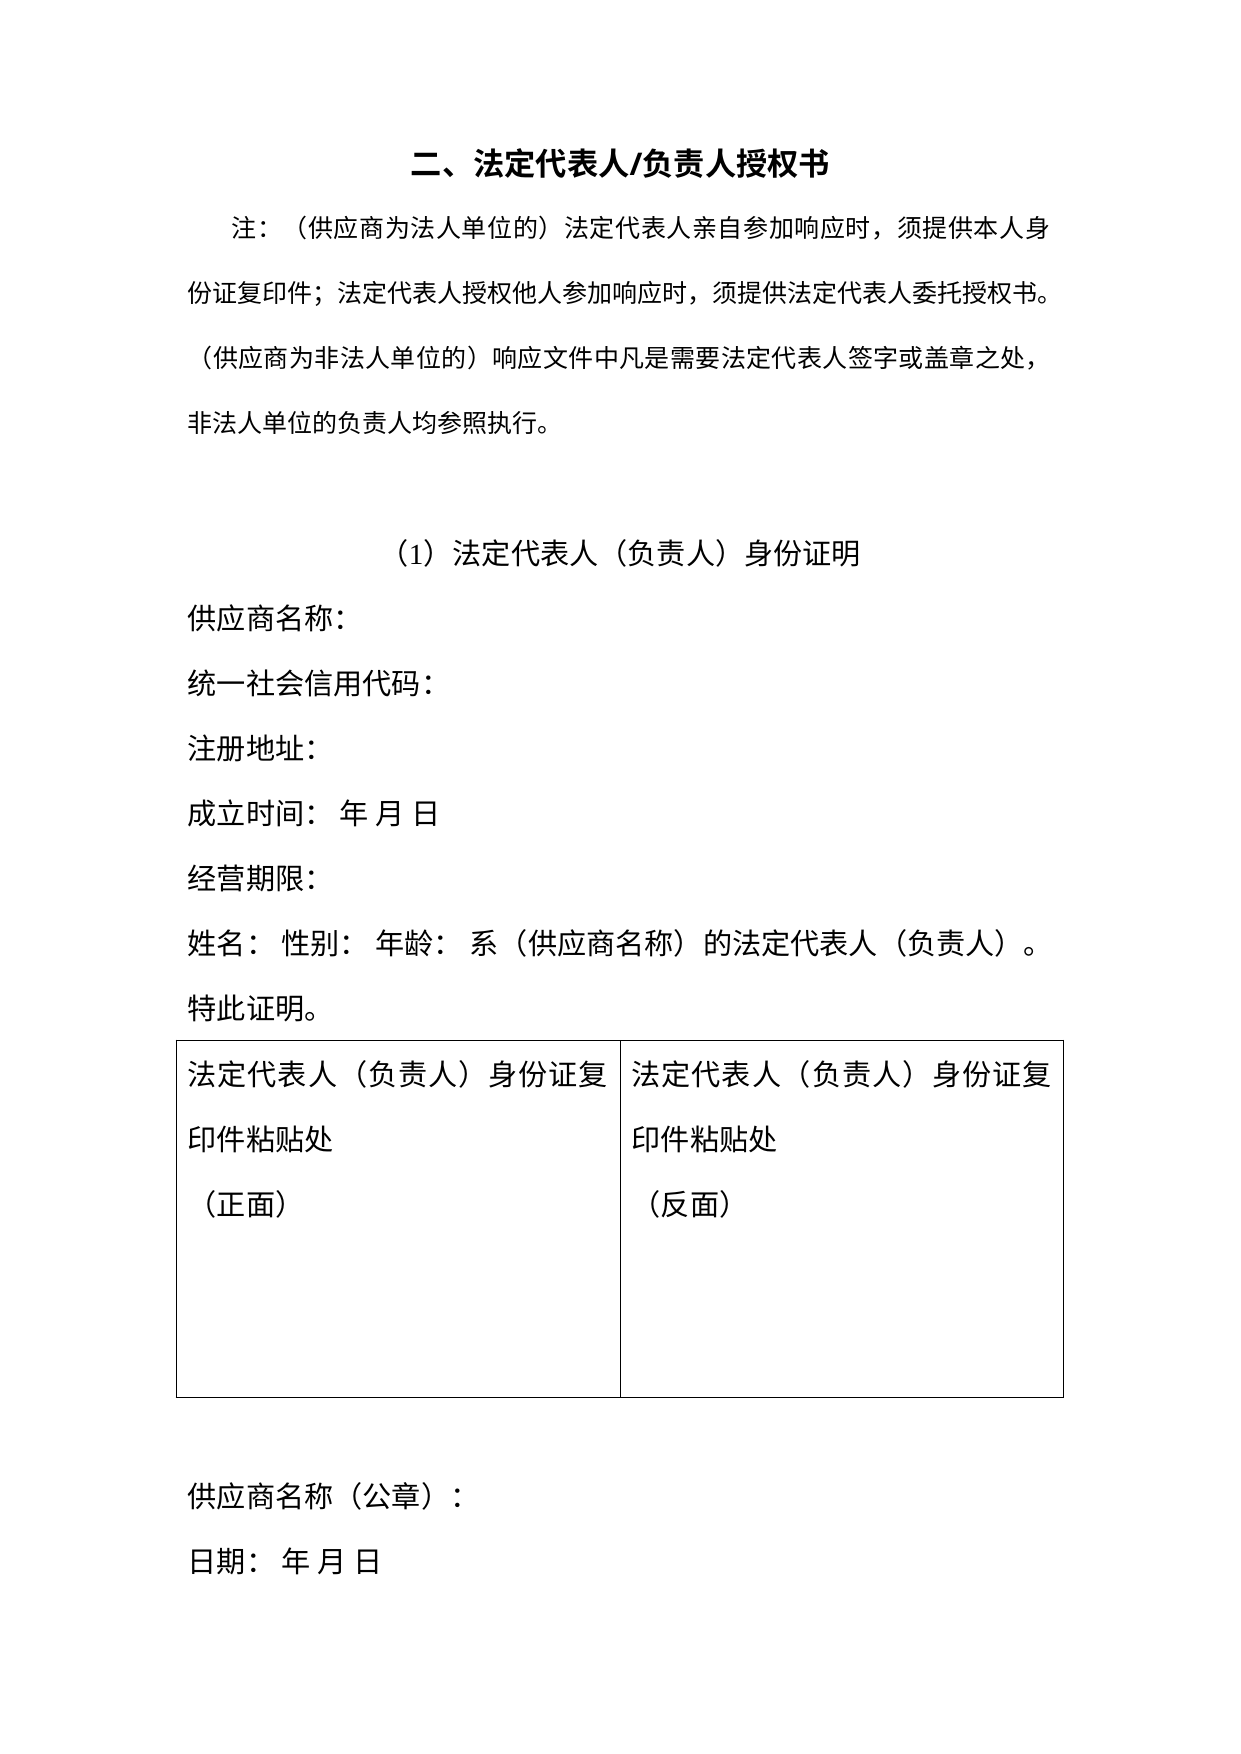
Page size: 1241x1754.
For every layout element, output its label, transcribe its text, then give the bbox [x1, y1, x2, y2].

table_header 法定代表人（负责人）身份证复印件粘贴处 （正面） [177, 1041, 620, 1397]
text 注册地址： [187, 714, 1053, 779]
table_header 法定代表人（负责人）身份证复印件粘贴处 （反面） [621, 1041, 1063, 1397]
text 特此证明。 [187, 974, 1053, 1039]
text 成立时间： 年 月 日 [187, 779, 1053, 844]
text 供应商名称（公章）： [187, 1463, 1053, 1528]
text 供应商名称： [187, 584, 1053, 649]
text 注：（供应商为法人单位的）法定代表人亲自参加响应时，须提供本人身份证复印件；法定代表人授权他人参加响应时，须提供法定代表人委托授权书。 [187, 194, 1053, 324]
text 姓名： 性别： 年龄： 系（供应商名称）的法定代表人（负责人）。 [187, 909, 1053, 974]
text 经营期限： [187, 844, 1053, 909]
text 统一社会信用代码： [187, 649, 1053, 714]
text （供应商为非法人单位的）响应文件中凡是需要法定代表人签字或盖章之处，非法人单位的负责人均参照执行。 [187, 324, 1053, 454]
text 日期： 年 月 日 [187, 1528, 1053, 1593]
text 二、法定代表人/负责人授权书 [187, 129, 1053, 194]
text （1）法定代表人（负责人）身份证明 [187, 519, 1053, 584]
